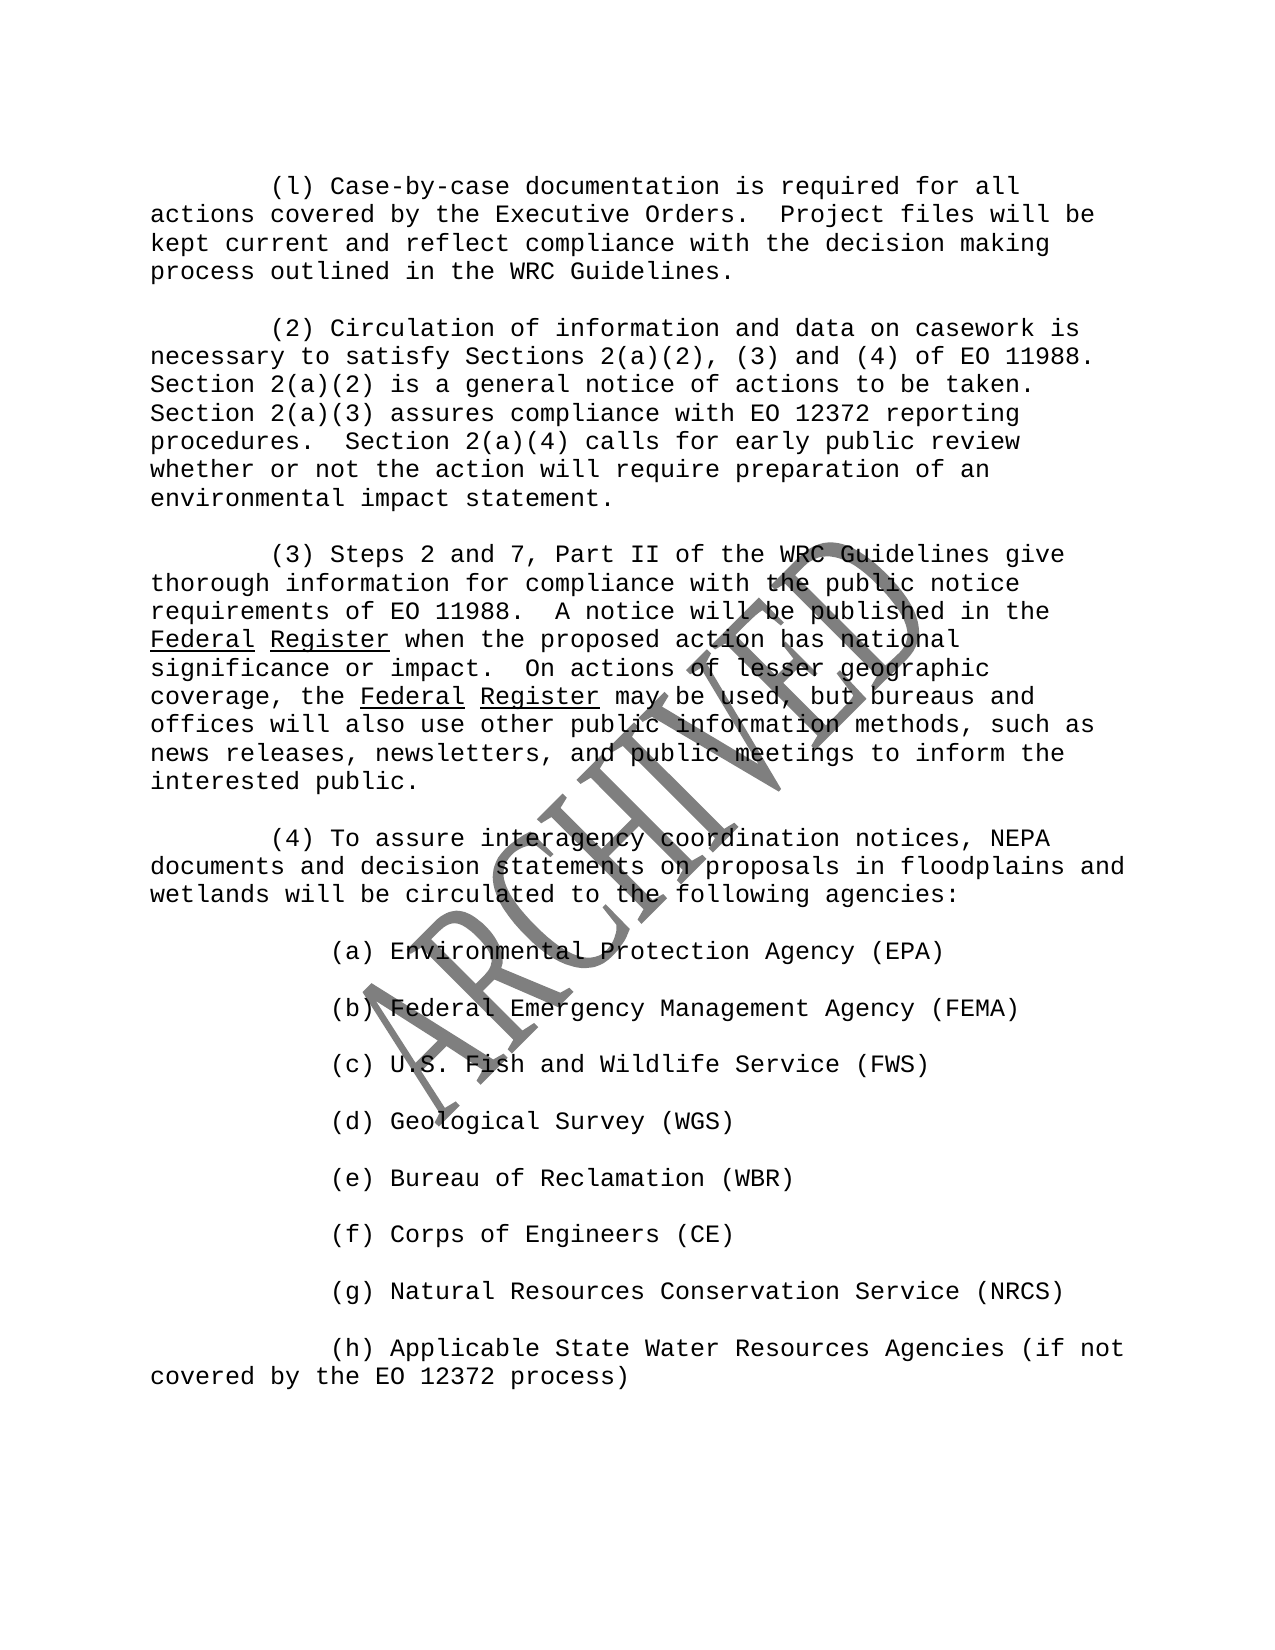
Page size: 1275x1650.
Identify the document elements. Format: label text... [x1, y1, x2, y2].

text (2) Circulation of information and data on casework is necessary to satisfy Sections 2(a)(2), (3) and (4) of EO 11988. Section 2(a)(2) is a general notice of actions to be taken. Section 2(a)(3) assures compliance with EO 12372 reporting procedures. Section 2(a)(4) calls for early public review whether or not the action will require preparation of an environmental impact statement. [150, 315, 1125, 514]
text (g) Natural Resources Conservation Service (NRCS) [150, 1279, 1125, 1307]
text (a) Environmental Protection Agency (EPA) [150, 939, 1125, 967]
text (b) Federal Emergency Management Agency (FEMA) [150, 995, 1125, 1024]
text (4) To assure interagency coordination notices, NEPA documents and decision statements on proposals in floodplains and wetlands will be circulated to the following agencies: [150, 825, 1125, 910]
text (c) U.S. Fish and Wildlife Service (FWS) [150, 1052, 1125, 1080]
text (f) Corps of Engineers (CE) [150, 1222, 1125, 1250]
text (h) Applicable State Water Resources Agencies (if not covered by the EO 12372 process) [150, 1335, 1125, 1392]
text (e) Bureau of Reclamation (WBR) [150, 1165, 1125, 1194]
text (l) Case-by-case documentation is required for all actions covered by the Executive Orders. Project files will be kept current and reflect compliance with the decision making process outlined in the WRC Guidelines. [150, 174, 1125, 287]
text (d) Geological Survey (WGS) [150, 1109, 1125, 1137]
text (3) Steps 2 and 7, Part II of the WRC Guidelines give thorough information for compliance with the public notice requirements of EO 11988. A notice will be published in the Federal Register when the proposed action has national significance or impact. On actions of lesser geographic coverage, the Federal Register may be used, but bureaus and offices will also use other public information methods, such as news releases, newsletters, and public meetings to inform the interested public. [150, 542, 1125, 797]
